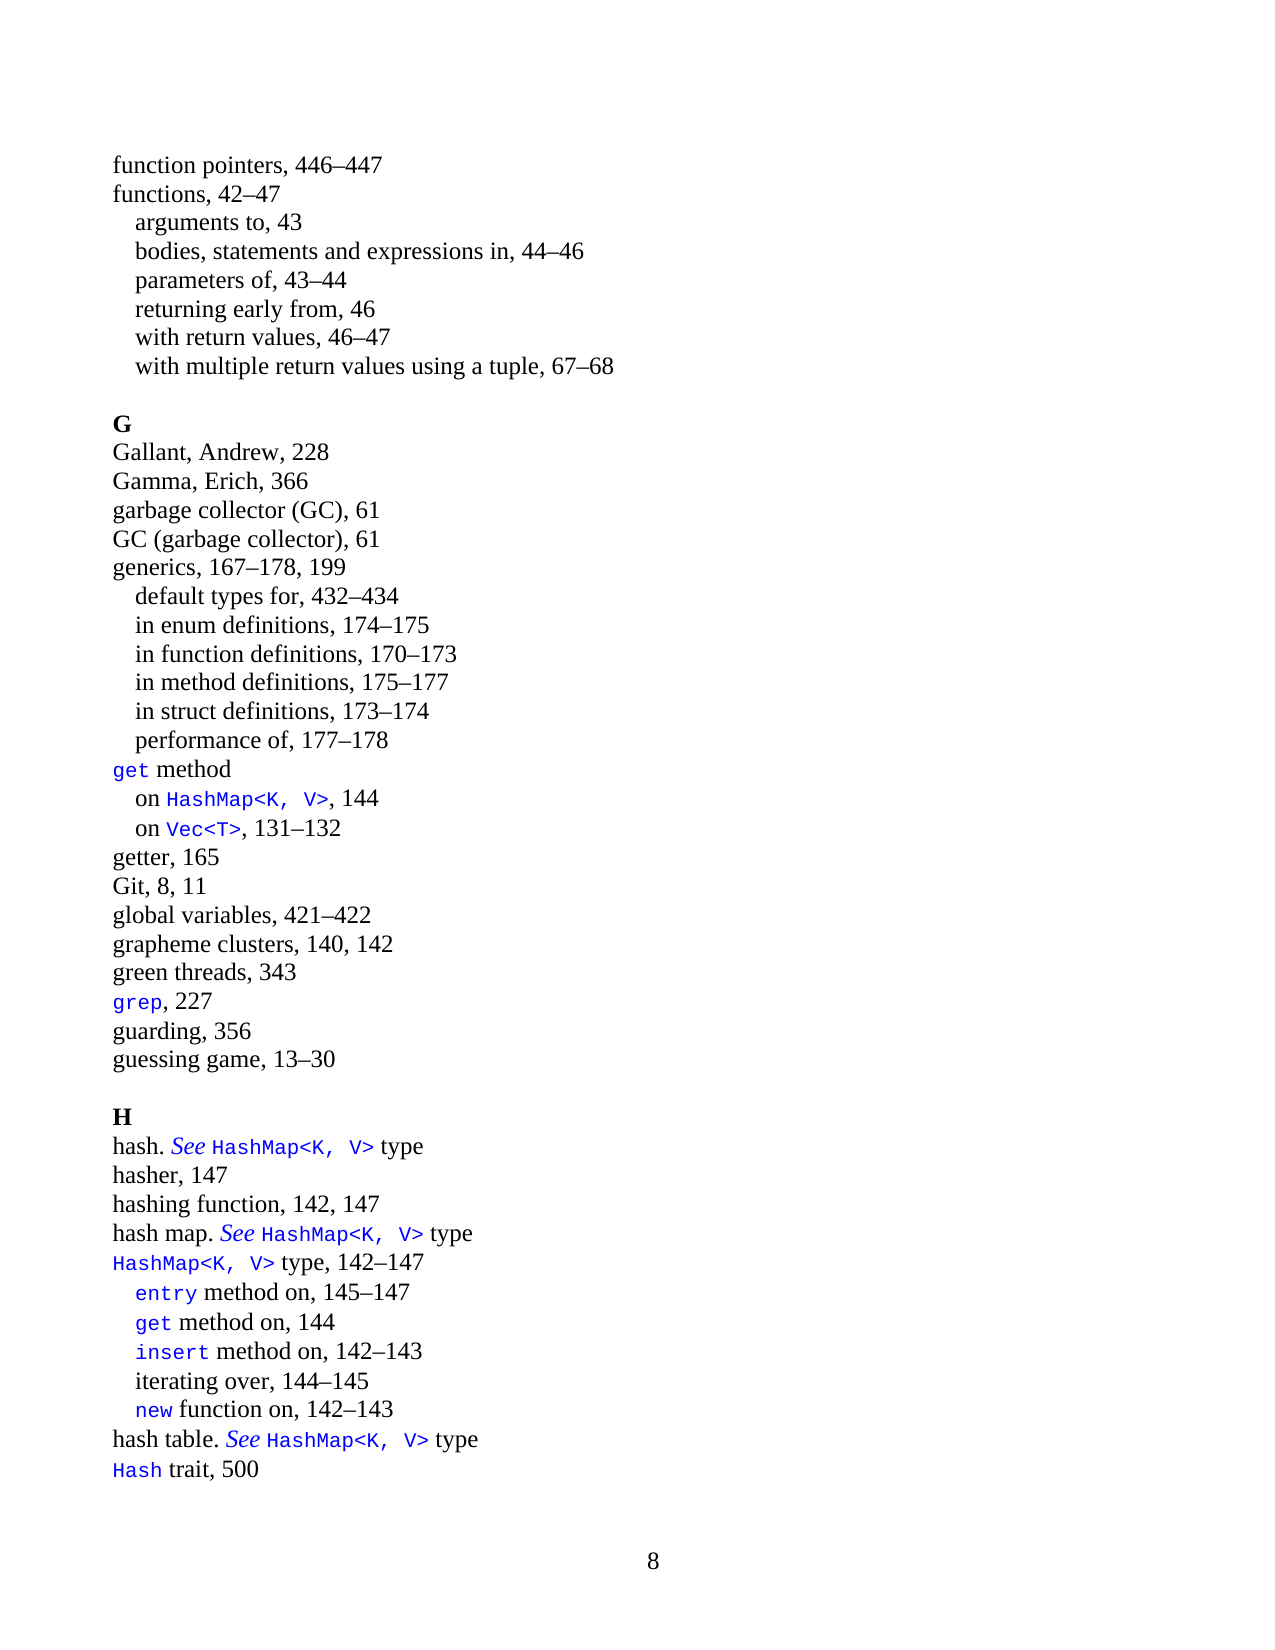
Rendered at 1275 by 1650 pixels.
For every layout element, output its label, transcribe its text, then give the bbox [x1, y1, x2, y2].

text Gallant, Andrew, 228 [112, 437, 1162, 466]
text in method definitions, 175–177 [135, 667, 1162, 696]
text new function on, 142–143 [135, 1394, 1162, 1424]
text green threads, 343 [112, 957, 1162, 986]
text default types for, 432–434 [135, 581, 1162, 610]
text get method on, 144 [135, 1307, 1162, 1336]
text function pointers, 446–447 [112, 150, 1162, 179]
text in struct definitions, 173–174 [135, 696, 1162, 725]
text in enum definitions, 174–175 [135, 610, 1162, 639]
title H [112, 1102, 1162, 1131]
text on Vec<T>, 131–132 [135, 813, 1162, 842]
text garbage collector (GC), 61 [112, 495, 1162, 524]
text guarding, 356 [112, 1016, 1162, 1044]
text Gamma, Erich, 366 [112, 466, 1162, 495]
text getter, 165 [112, 842, 1162, 871]
text parameters of, 43–44 [135, 265, 1162, 294]
text arguments to, 43 [135, 207, 1162, 236]
text guessing game, 13–30 [112, 1044, 1162, 1073]
text grapheme clusters, 140, 142 [112, 929, 1162, 957]
text iterating over, 144–145 [135, 1366, 1162, 1394]
text Hash trait, 500 [112, 1454, 1162, 1483]
text returning early from, 46 [135, 294, 1162, 322]
text hasher, 147 [112, 1160, 1162, 1189]
text HashMap<K, V> type, 142–147 [112, 1247, 1162, 1277]
text insert method on, 142–143 [135, 1336, 1162, 1366]
text bodies, statements and expressions in, 44–46 [135, 236, 1162, 265]
text hash map. See HashMap<K, V> type [112, 1218, 1162, 1247]
text generics, 167–178, 199 [112, 552, 1162, 581]
text functions, 42–47 [112, 179, 1162, 207]
text GC (garbage collector), 61 [112, 524, 1162, 552]
text performance of, 177–178 [135, 725, 1162, 754]
text with return values, 46–47 [135, 322, 1162, 351]
text with multiple return values using a tuple, 67–68 [135, 351, 1162, 380]
text in function definitions, 170–173 [135, 639, 1162, 667]
text grep, 227 [112, 986, 1162, 1016]
text Git, 8, 11 [112, 871, 1162, 900]
text hashing function, 142, 147 [112, 1189, 1162, 1218]
text hash table. See HashMap<K, V> type [112, 1424, 1162, 1454]
text hash. See HashMap<K, V> type [112, 1131, 1162, 1160]
text get method [112, 754, 1162, 783]
text on HashMap<K, V>, 144 [135, 783, 1162, 813]
title G [112, 409, 1162, 437]
text global variables, 421–422 [112, 900, 1162, 929]
text entry method on, 145–147 [135, 1277, 1162, 1307]
